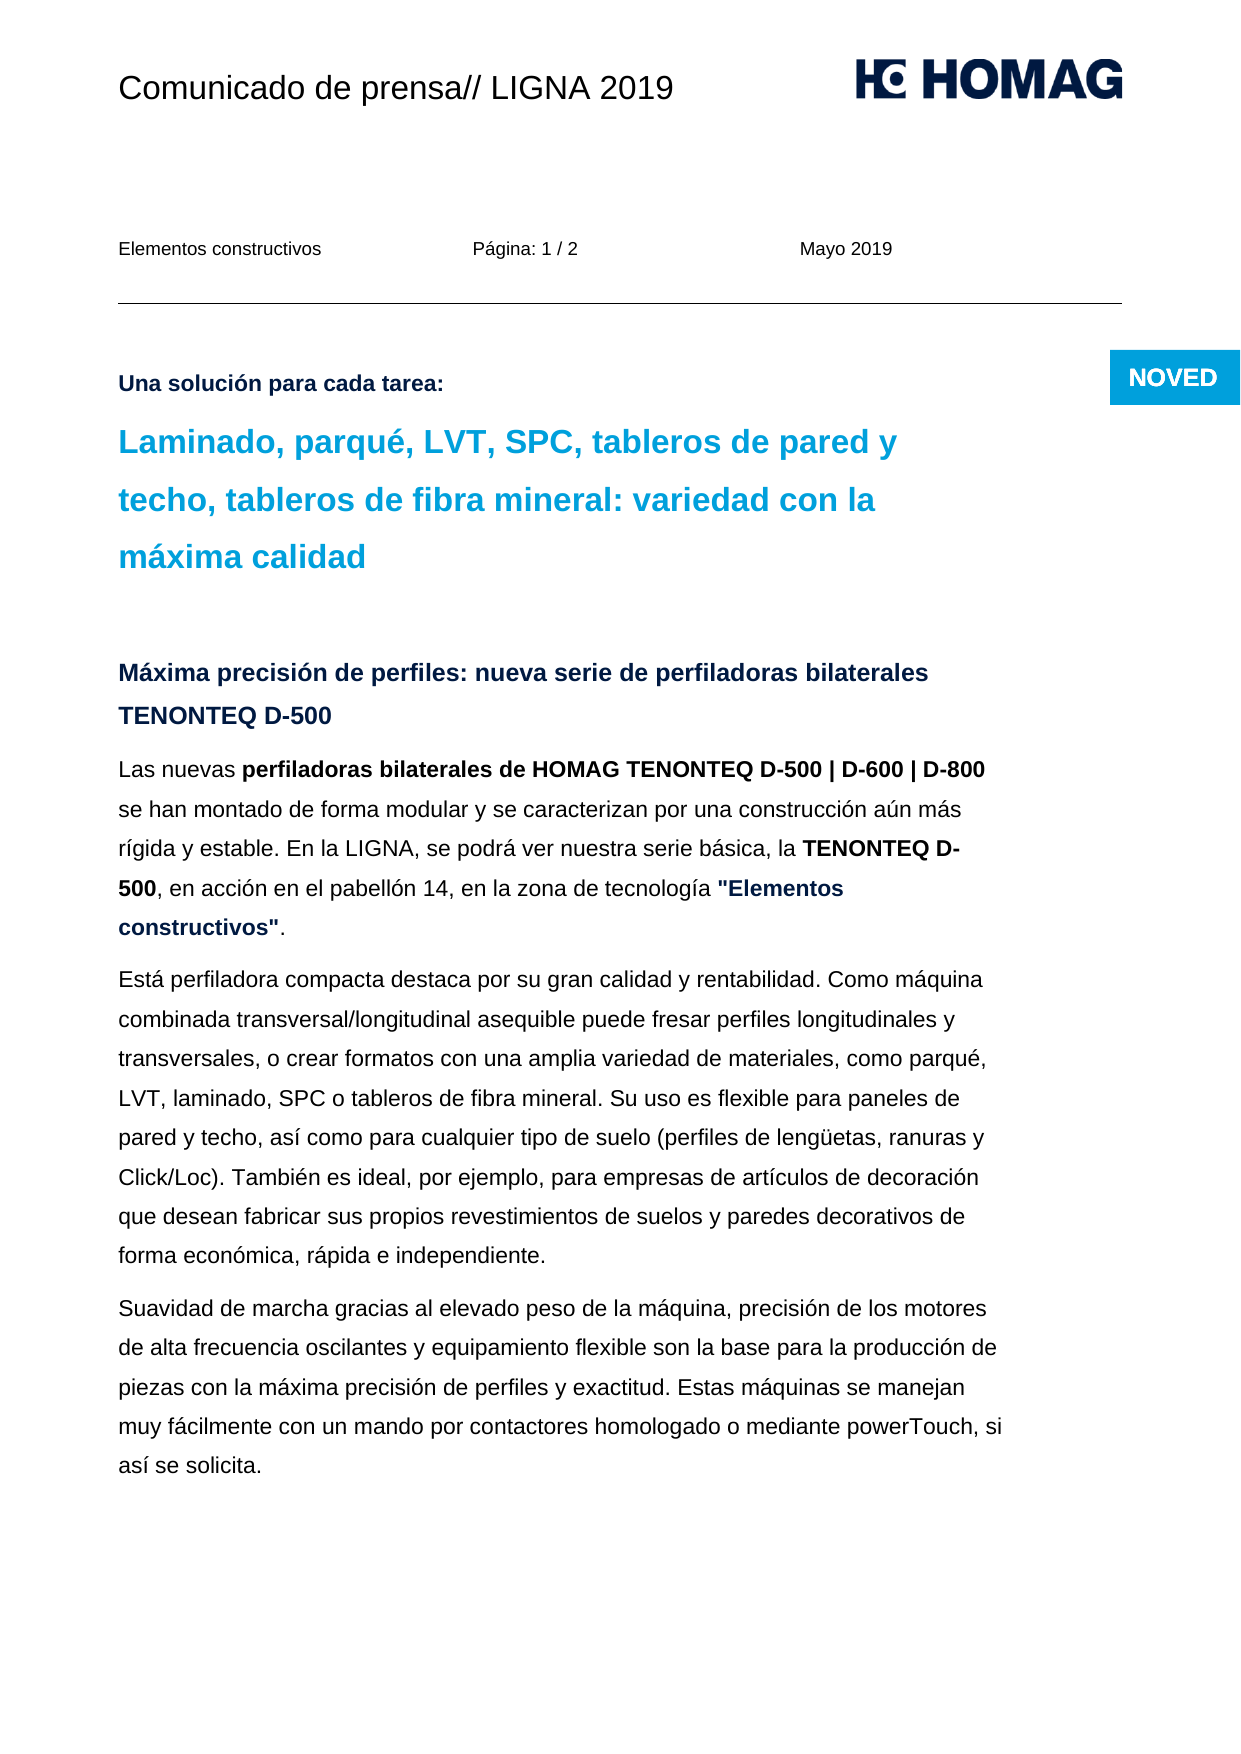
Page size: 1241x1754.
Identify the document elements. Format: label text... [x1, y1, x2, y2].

text Está perfiladora compacta destaca por su gran calidad y rentabilidad. Como máquina combinada transversal/longitudinal asequible puede fresar perfiles longitudinales y transversales, o crear formatos con una amplia variedad de materiales, como parqué, LVT, laminado, SPC o tableros de fibra mineral. Su uso es flexible para paneles de pared y techo, así como para cualquier tipo de suelo (perfiles de lengüetas, ranuras y Click/Loc). También es ideal, por ejemplo, para empresas de artículos de decoración que desean fabricar sus propios revestimientos de suelos y paredes decorativos de forma económica, rápida e independiente. [118, 966, 1004, 1269]
subtitle Máxima precisión de perfiles: nueva serie de perfiladoras bilaterales TENONTEQ D-500 [118, 657, 1004, 729]
subtitle Laminado, parqué, LVT, SPC, tableros de pared y techo, tableros de fibra mineral: variedad con la máxima calidad [118, 422, 1004, 576]
text Las nuevas perfiladoras bilaterales de HOMAG TENONTEQ D-500 | D-600 | D-800 se han montado de forma modular y se caracterizan por una construcción aún más rígida y estable. En la LIGNA, se podrá ver nuestra serie básica, la TENONTEQ D-500, en acción en el pabellón 14, en la zona de tecnología "Elementos constructivos". [118, 756, 1004, 941]
picture [856, 59, 1123, 99]
text Suavidad de marcha gracias al elevado peso de la máquina, precisión de los motores de alta frecuencia oscilantes y equipamiento flexible son la base para la producción de piezas con la máxima precisión de perfiles y exactitud. Estas máquinas se manejan muy fácilmente con un mando por contactores homologado o mediante powerTouch, si así se solicita. [118, 1294, 1004, 1518]
subtitle Una solución para cada tarea: [118, 370, 1004, 397]
